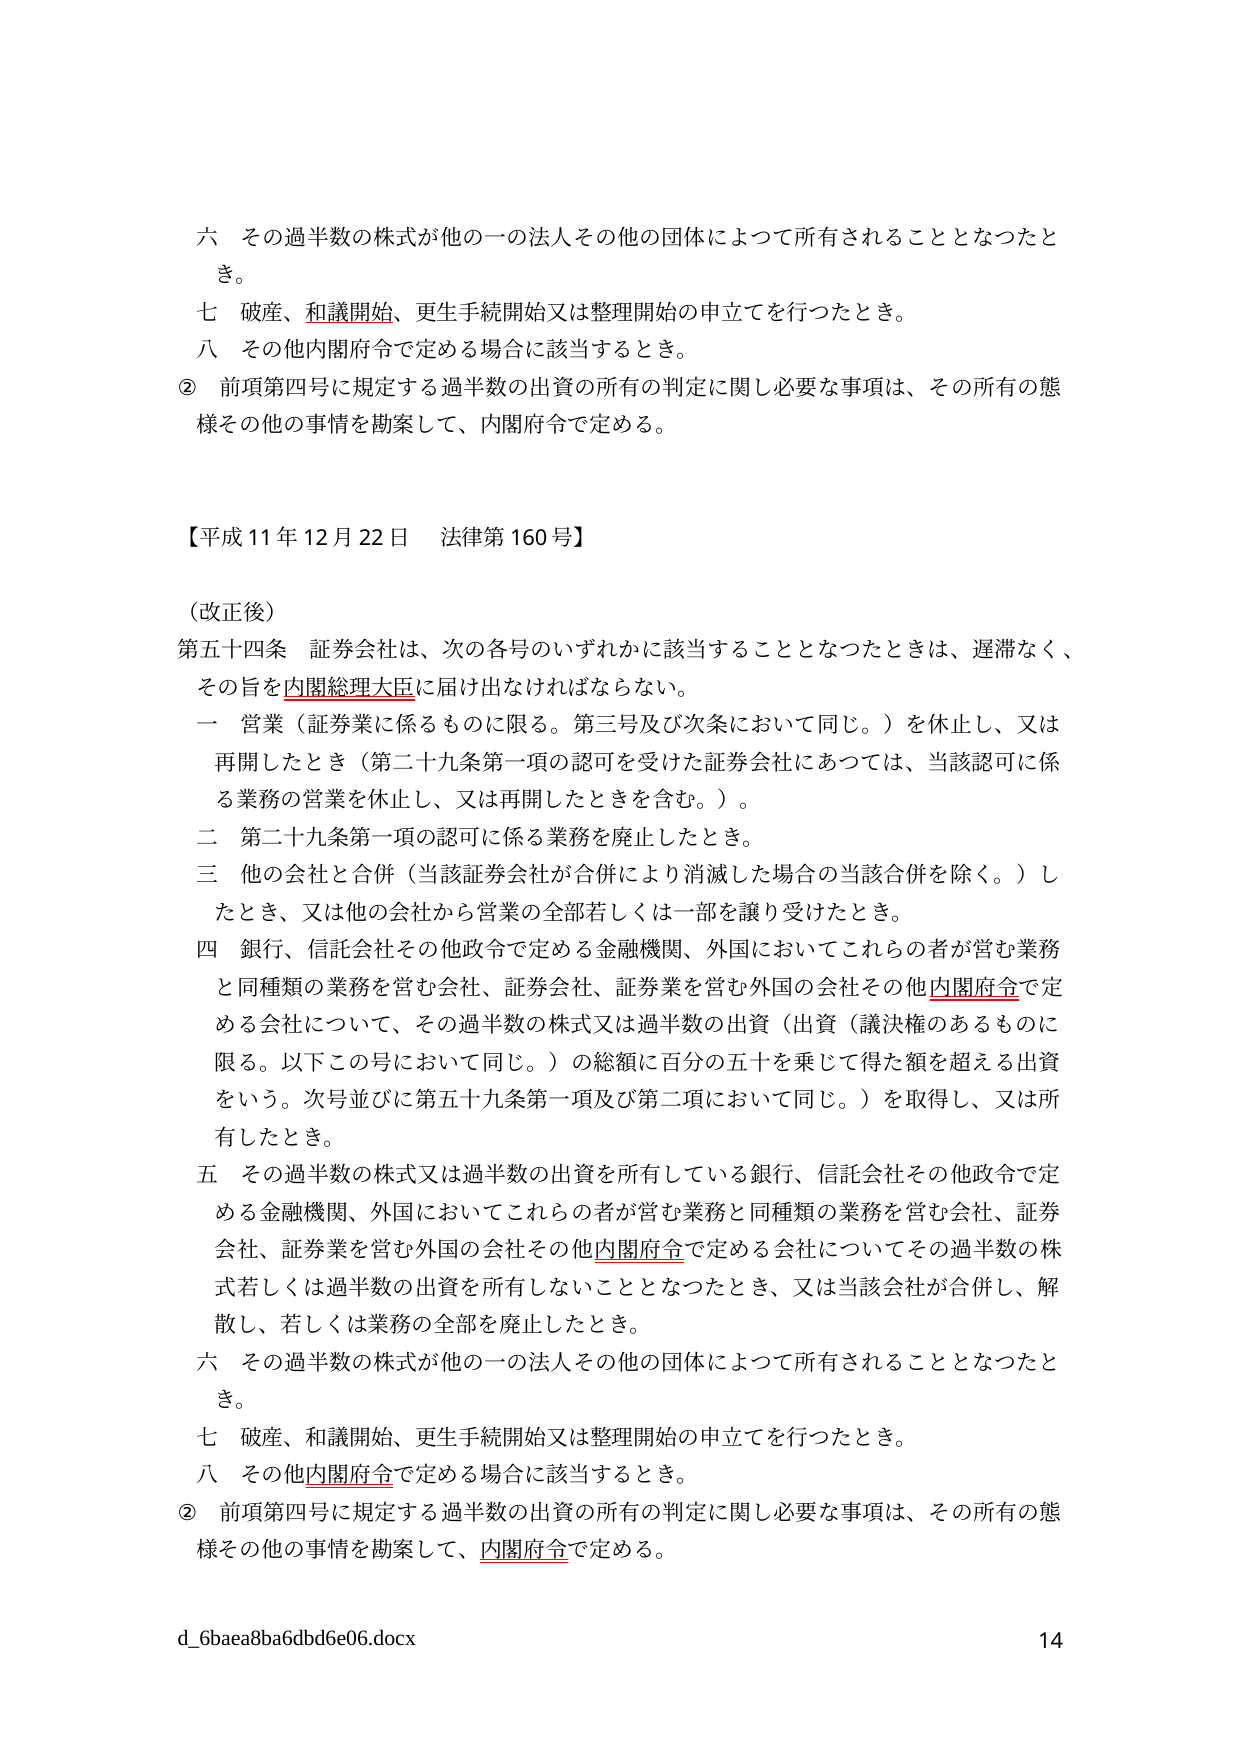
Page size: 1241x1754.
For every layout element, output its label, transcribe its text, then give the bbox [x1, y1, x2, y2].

text 四 銀行、信託会社その他政令で定める金融機関、外国においてこれらの者が営む業務と同種類の業務を営む会社、証券会社、証券業を営む外国の会社その他内閣府令で定める会社について、その過半数の株式又は過半数の出資（出資（議決権のあるものに限る。以下この号において同じ。）の総額に百分の五十を乗じて得た額を超える出資をいう。次号並びに第五十九条第一項及び第二項において同じ。）を取得し、又は所有したとき。 [196, 929, 1063, 1154]
text 五 その過半数の株式又は過半数の出資を所有している銀行、信託会社その他政令で定める金融機関、外国においてこれらの者が営む業務と同種類の業務を営む会社、証券会社、証券業を営む外国の会社その他内閣府令で定める会社についてその過半数の株式若しくは過半数の出資を所有しないこととなつたとき、又は当該会社が合併し、解散し、若しくは業務の全部を廃止したとき。 [196, 1154, 1063, 1342]
text 二 第二十九条第一項の認可に係る業務を廃止したとき。 [196, 817, 1063, 854]
text ② 前項第四号に規定する過半数の出資の所有の判定に関し必要な事項は、その所有の態様その他の事情を勘案して、内閣府令で定める。 [177, 1492, 1063, 1567]
text 六 その過半数の株式が他の一の法人その他の団体によつて所有されることとなつたとき。 [196, 217, 1063, 292]
text 三 他の会社と合併（当該証券会社が合併により消滅した場合の当該合併を除く。）したとき、又は他の会社から営業の全部若しくは一部を譲り受けたとき。 [196, 854, 1063, 929]
text ② 前項第四号に規定する過半数の出資の所有の判定に関し必要な事項は、その所有の態様その他の事情を勘案して、内閣府令で定める。 [177, 367, 1063, 442]
text 七 破産、和議開始、更生手続開始又は整理開始の申立てを行つたとき。 [196, 1417, 1063, 1454]
text 【平成11年12月22日 法律第160号】 [177, 517, 1063, 554]
text 七 破産、和議開始、更生手続開始又は整理開始の申立てを行つたとき。 [196, 292, 1063, 329]
text （改正後） [177, 592, 1063, 629]
text 六 その過半数の株式が他の一の法人その他の団体によつて所有されることとなつたとき。 [196, 1342, 1063, 1417]
text 八 その他内閣府令で定める場合に該当するとき。 [196, 329, 1063, 367]
text 一 営業（証券業に係るものに限る。第三号及び次条において同じ。）を休止し、又は再開したとき（第二十九条第一項の認可を受けた証券会社にあつては、当該認可に係る業務の営業を休止し、又は再開したときを含む。）。 [196, 704, 1063, 817]
text 第五十四条 証券会社は、次の各号のいずれかに該当することとなつたときは、遅滞なく、その旨を内閣総理大臣に届け出なければならない。 [177, 629, 1063, 704]
text 八 その他内閣府令で定める場合に該当するとき。 [196, 1454, 1063, 1492]
